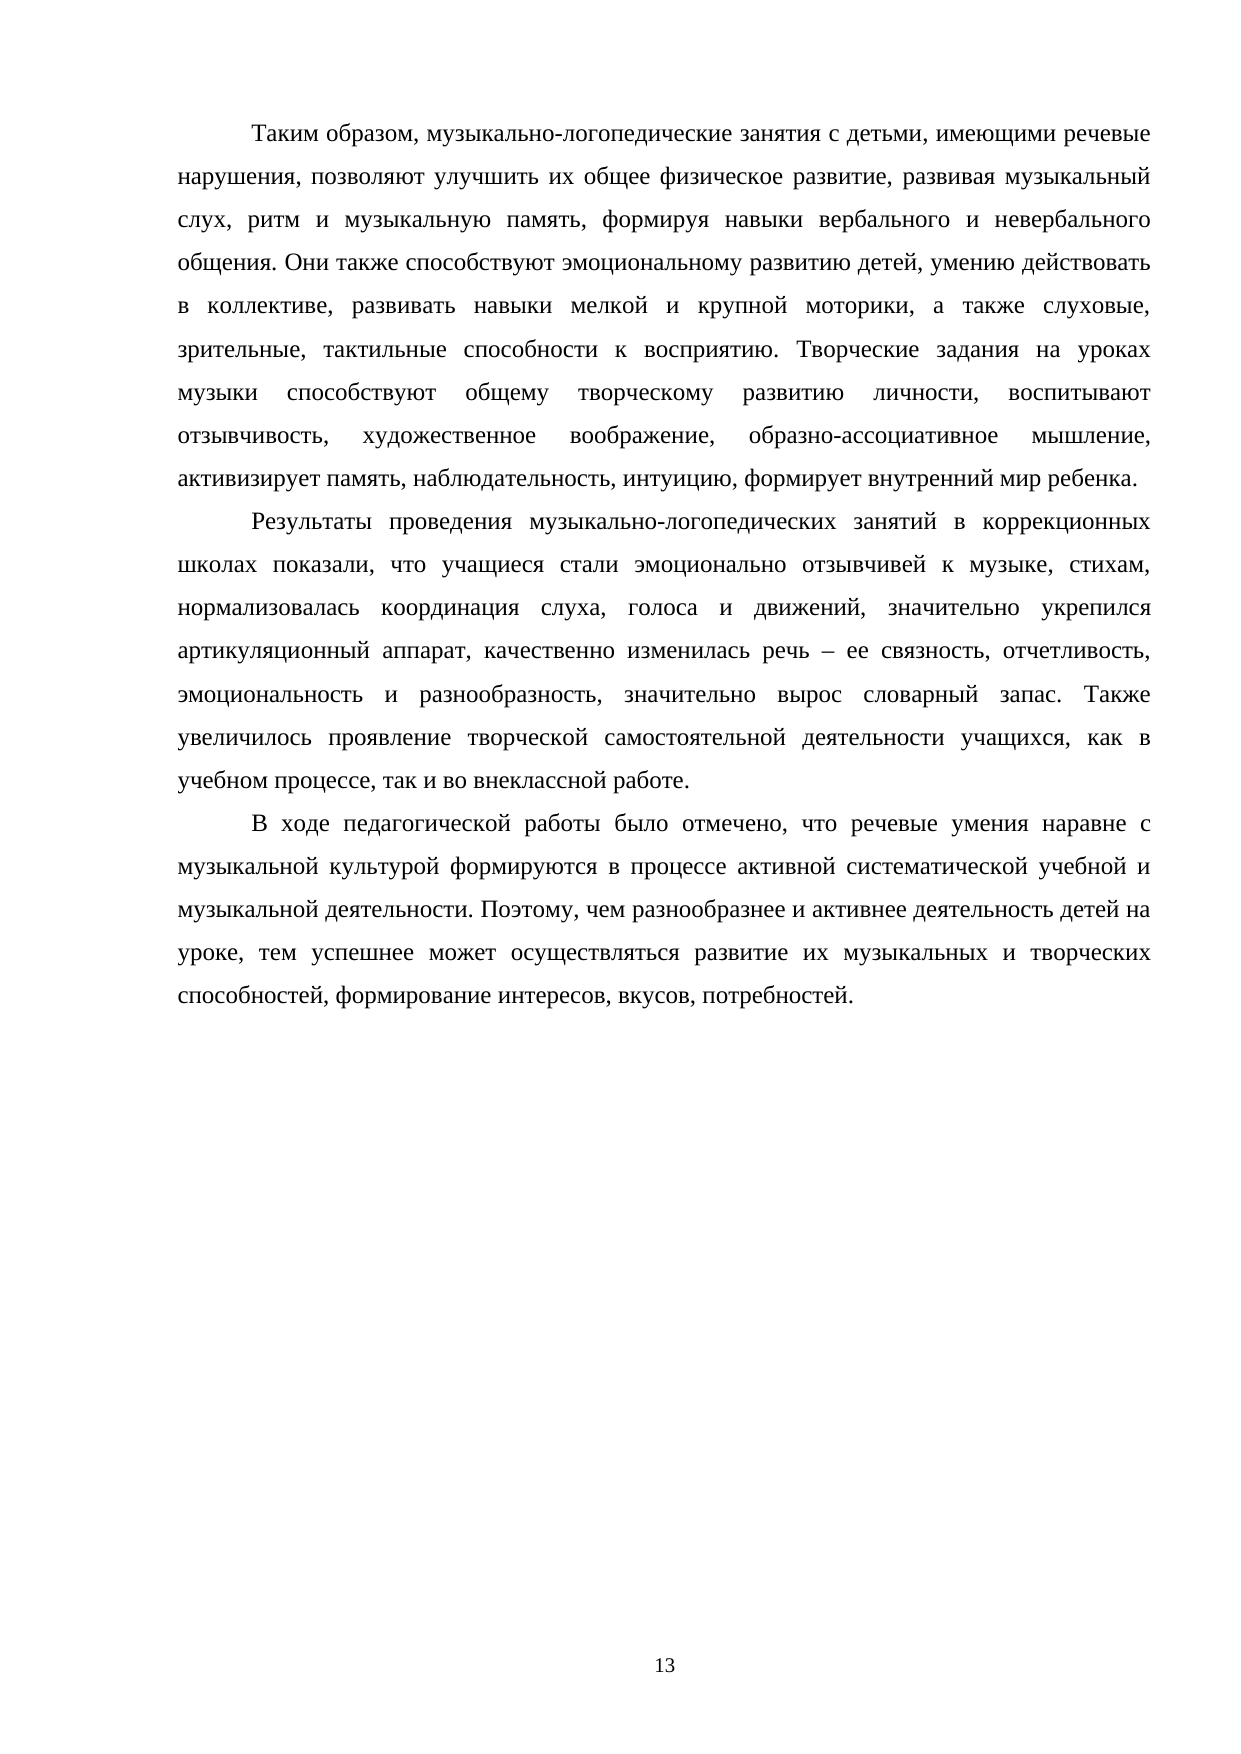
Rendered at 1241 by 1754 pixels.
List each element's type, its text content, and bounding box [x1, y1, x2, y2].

text В ходе педагогической работы было отмечено, что речевые умения наравне с музыкальной культурой формируются в процессе активной систематической учебной и музыкальной деятельности. Поэтому, чем разнообразнее и активнее деятельность детей на уроке, тем успешнее может осуществляться развитие их музыкальных и творческих способностей, формирование интересов, вкусов, потребностей. [177, 808, 1152, 1009]
text Таким образом, музыкально-логопедические занятия с детьми, имеющими речевые нарушения, позволяют улучшить их общее физическое развитие, развивая музыкальный слух, ритм и музыкальную память, формируя навыки вербального и невербального общения. Они также способствуют эмоциональному развитию детей, умению действовать в коллективе, развивать навыки мелкой и крупной моторики, а также слуховые, зрительные, тактильные способности к восприятию. Творческие задания на уроках музыки способствуют общему творческому развитию личности, воспитывают отзывчивость, художественное воображение, образно-ассоциативное мышление, активизирует память, наблюдательность, интуицию, формирует внутренний мир ребенка. [177, 118, 1152, 492]
text Результаты проведения музыкально-логопедических занятий в коррекционных школах показали, что учащиеся стали эмоционально отзывчивей к музыке, стихам, нормализовалась координация слуха, голоса и движений, значительно укрепился артикуляционный аппарат, качественно изменилась речь – ее связность, отчетливость, эмоциональность и разнообразность, значительно вырос словарный запас. Также увеличилось проявление творческой самостоятельной деятельности учащихся, как в учебном процессе, так и во внеклассной работе. [177, 506, 1152, 794]
